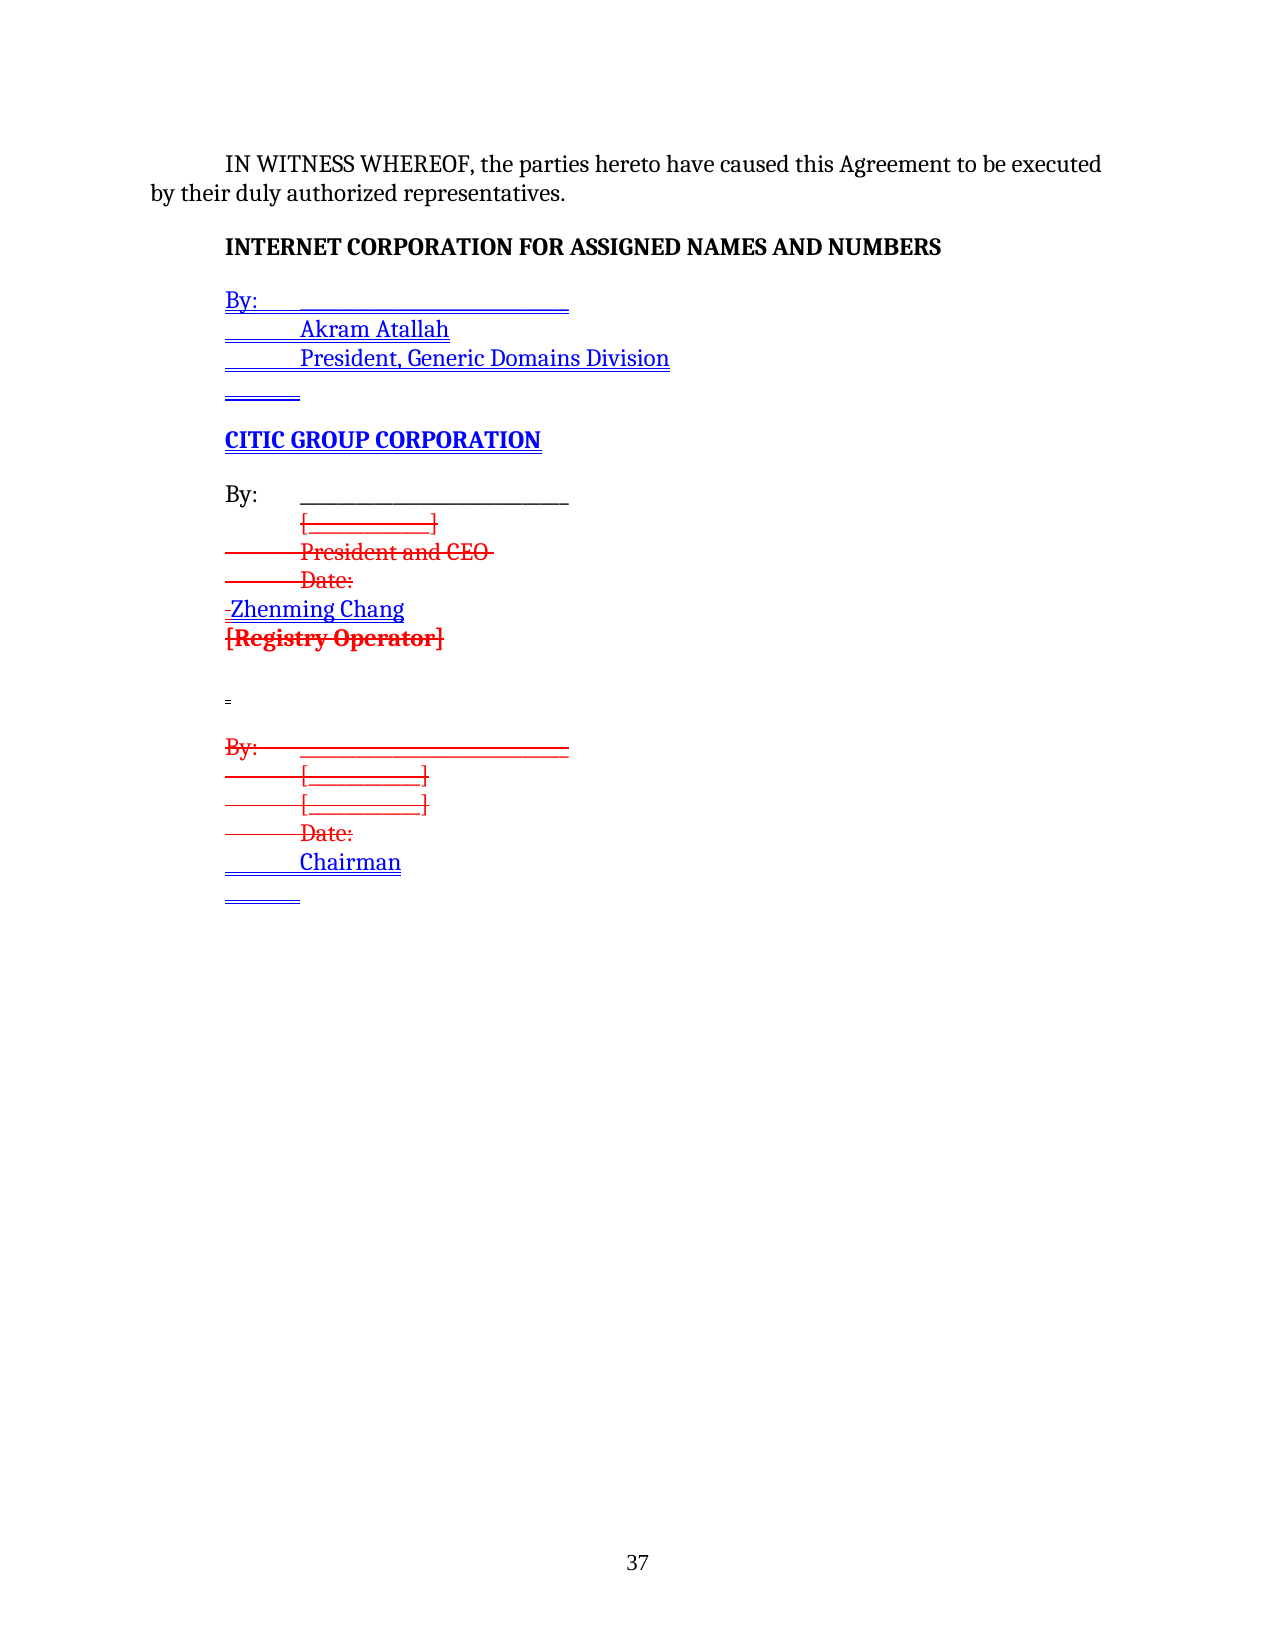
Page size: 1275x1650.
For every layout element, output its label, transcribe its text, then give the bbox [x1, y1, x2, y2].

text INTERNET CORPORATION FOR ASSIGNED NAMES AND NUMBERS [150, 232, 1125, 261]
text By: _____________________________ [_____________] President and CEO Date: Zhenming Chang [225, 480, 1125, 624]
text By: _____________________________ [____________] [____________] Date: [225, 733, 1125, 848]
text CITIC GROUP CORPORATION [150, 426, 1125, 455]
text [Registry Operator] [150, 624, 1125, 652]
text By: _____________________________ Akram Atallah President, Generic Domains Division [225, 286, 1125, 401]
text IN WITNESS WHEREOF, the parties hereto have caused this Agreement to be executed by their duly authorized representatives. [150, 150, 1125, 207]
text Chairman [225, 848, 1125, 931]
